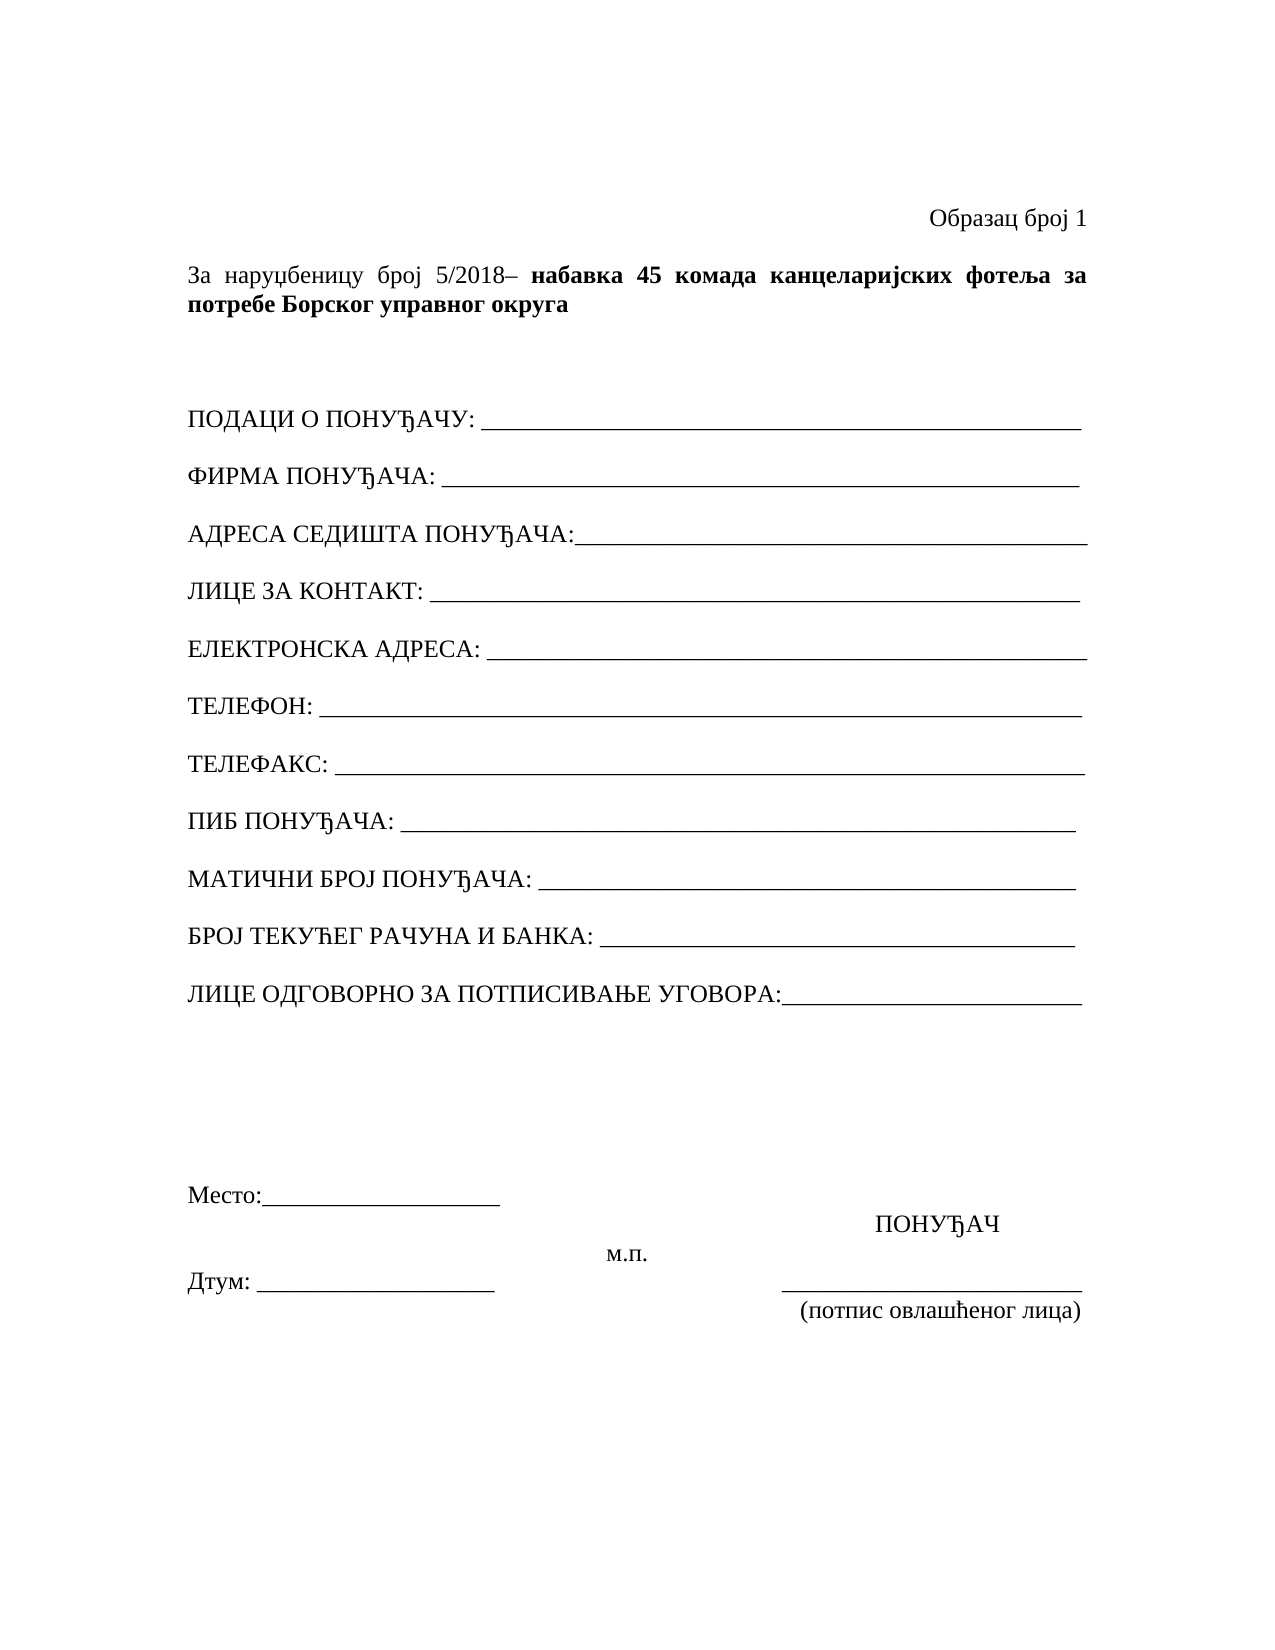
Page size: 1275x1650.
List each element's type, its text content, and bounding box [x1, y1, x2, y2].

text Место:___________________ [187, 1180, 1087, 1209]
text Дтум: ___________________ ________________________ [187, 1266, 1087, 1295]
text ПОНУЂАЧ [187, 1209, 1087, 1238]
text (потпис овлашћеног лица) [187, 1295, 1087, 1324]
text м.п. [187, 1238, 1087, 1266]
text ПОДАЦИ О ПОНУЂАЧУ: ________________________________________________ [187, 404, 1087, 433]
text ЕЛЕКТРОНСКА АДРЕСА: ________________________________________________ [187, 634, 1087, 663]
text ПИБ ПОНУЂАЧА: ______________________________________________________ [187, 806, 1087, 835]
text АДРЕСА СЕДИШТА ПОНУЂАЧА:_________________________________________ [187, 519, 1087, 548]
text МАТИЧНИ БРОЈ ПОНУЂАЧА: ___________________________________________ [187, 864, 1087, 893]
text ЛИЦЕ ЗА КОНТАКТ: ____________________________________________________ [187, 576, 1087, 605]
text ТЕЛЕФАКС: ____________________________________________________________ [187, 749, 1087, 778]
text За наруџбеницу број 5/2018– набавка 45 комада канцеларијских фотеља за потребе Борског управног округа [187, 260, 1087, 318]
text ФИРМА ПОНУЂАЧА: ___________________________________________________ [187, 461, 1087, 490]
text ТЕЛЕФОН: _____________________________________________________________ [187, 691, 1087, 720]
text ЛИЦЕ ОДГОВОРНО ЗА ПОТПИСИВАЊЕ УГОВОРА:________________________ [187, 979, 1087, 1008]
text Образац број 1 [187, 203, 1087, 231]
text БРОЈ ТЕКУЋЕГ РАЧУНА И БАНКА: ______________________________________ [187, 921, 1087, 950]
